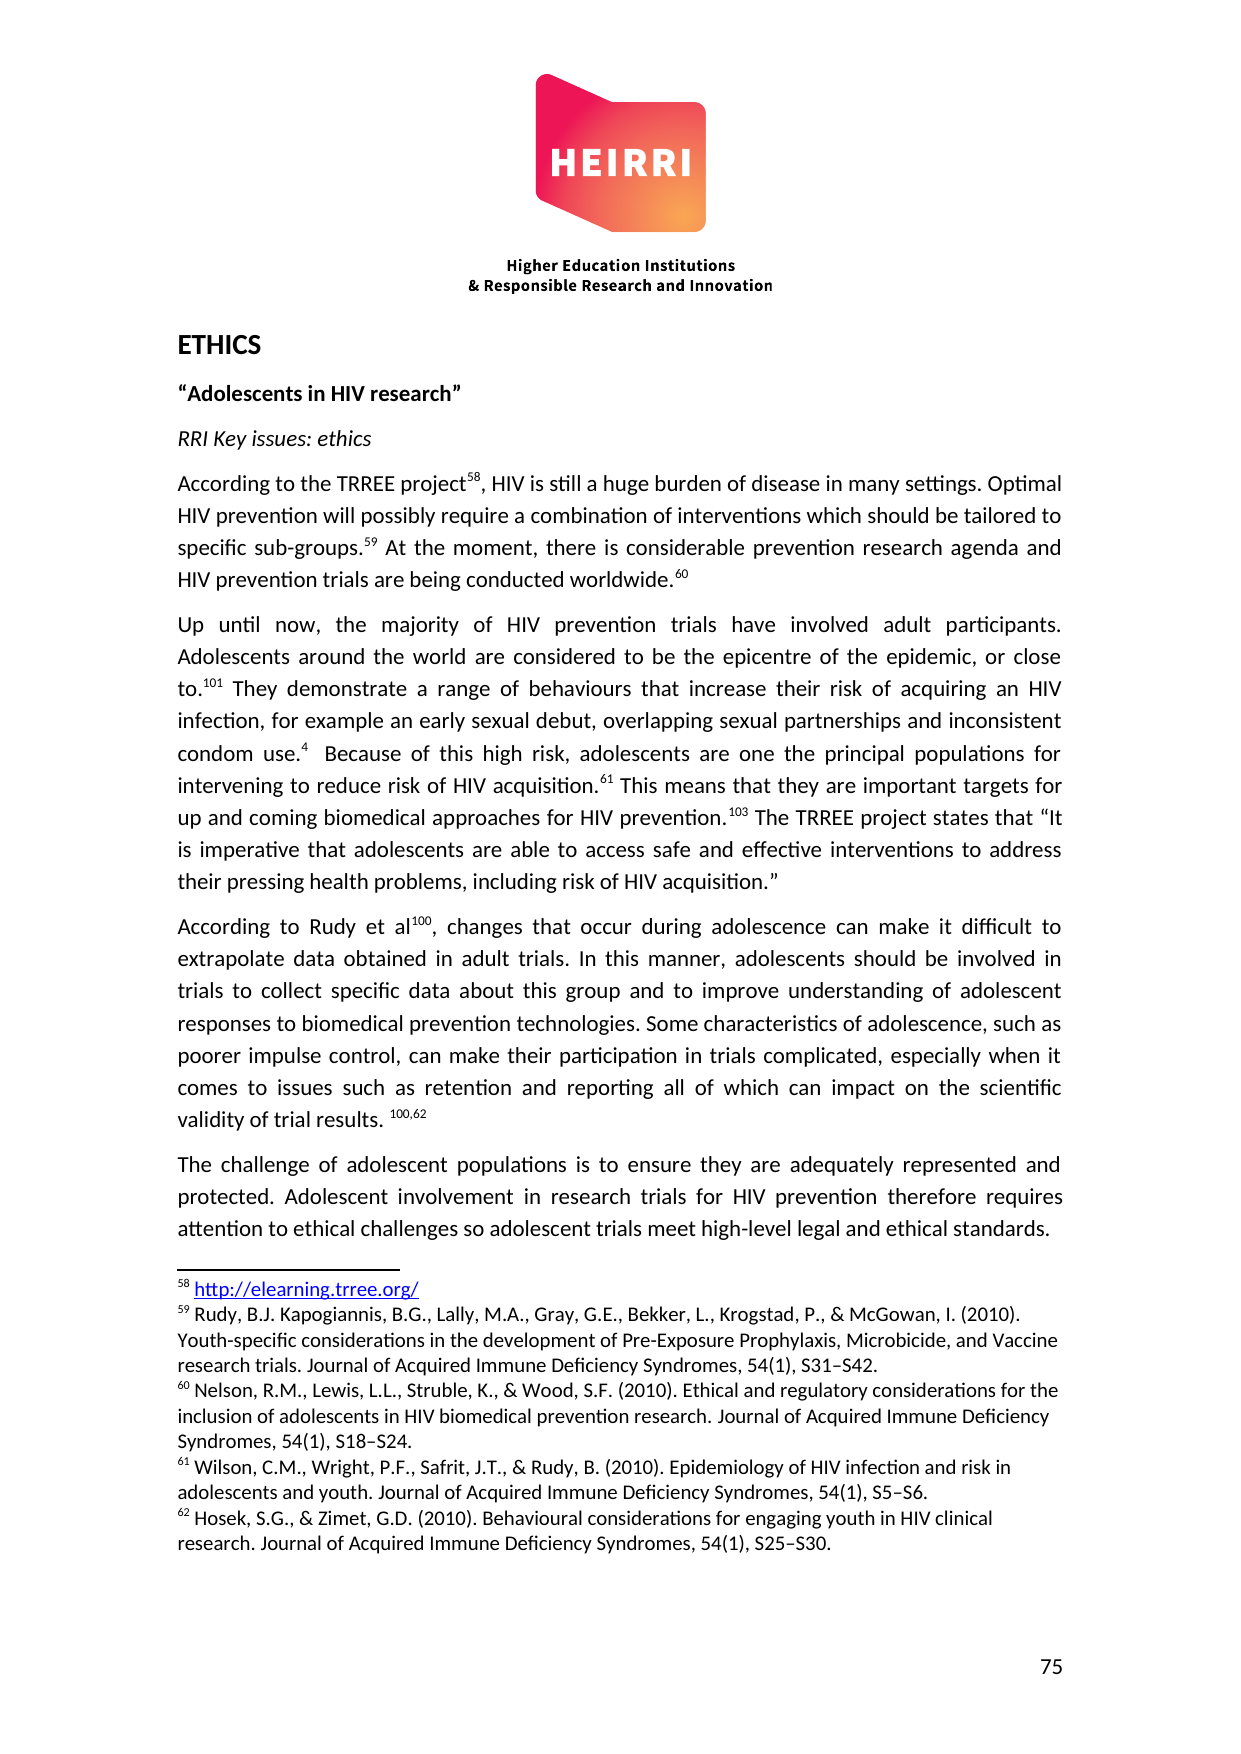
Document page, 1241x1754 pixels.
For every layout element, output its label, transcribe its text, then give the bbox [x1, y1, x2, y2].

text According to Rudy et al100, changes that occur during adolescence can make it difficult to extrapolate data obtained in adult trials. In this manner, adolescents should be involved in trials to collect specific data about this group and to improve understanding of adolescent responses to biomedical prevention technologies. Some characteristics of adolescence, such as poorer impulse control, can make their participation in trials complicated, especially when it comes to issues such as retention and reporting all of which can impact on the scientific validity of trial results. 100, [177, 912, 1063, 1133]
text “Adolescents in HIV research” [177, 379, 1063, 407]
text Up until now, the majority of HIV prevention trials have involved adult participants. Adolescents around the world are considered to be the epicentre of the epidemic, or close to.101 They demonstrate a range of behaviours that increase their risk of acquiring an HIV infection, for example an early sexual debut, overlapping sexual partnerships and inconsistent condom use.4 Because of this high risk, adolescents are one the principal populations for intervening to reduce risk of HIV acquisition. This means that they are important targets for up and coming biomedical approaches for HIV prevention.103 The TRREE project states that “It is imperative that adolescents are able to access safe and effective interventions to address their pressing health problems, including risk of HIV acquisition.” [177, 610, 1063, 896]
text The challenge of adolescent populations is to ensure they are adequately represented and protected. Adolescent involvement in research trials for HIV prevention therefore requires attention to ethical challenges so adolescent trials meet high-level legal and ethical standards. [177, 1150, 1063, 1242]
text RRI Key issues: ethics [177, 424, 1063, 452]
picture [468, 74, 772, 294]
text According to the TRREE project, HIV is still a huge burden of disease in many settings. Optimal HIV prevention will possibly require a combination of interventions which should be tailored to specific sub-groups. At the moment, there is considerable prevention research agenda and HIV prevention trials are being conducted worldwide. [177, 469, 1063, 593]
text ETHICS [177, 326, 1063, 362]
